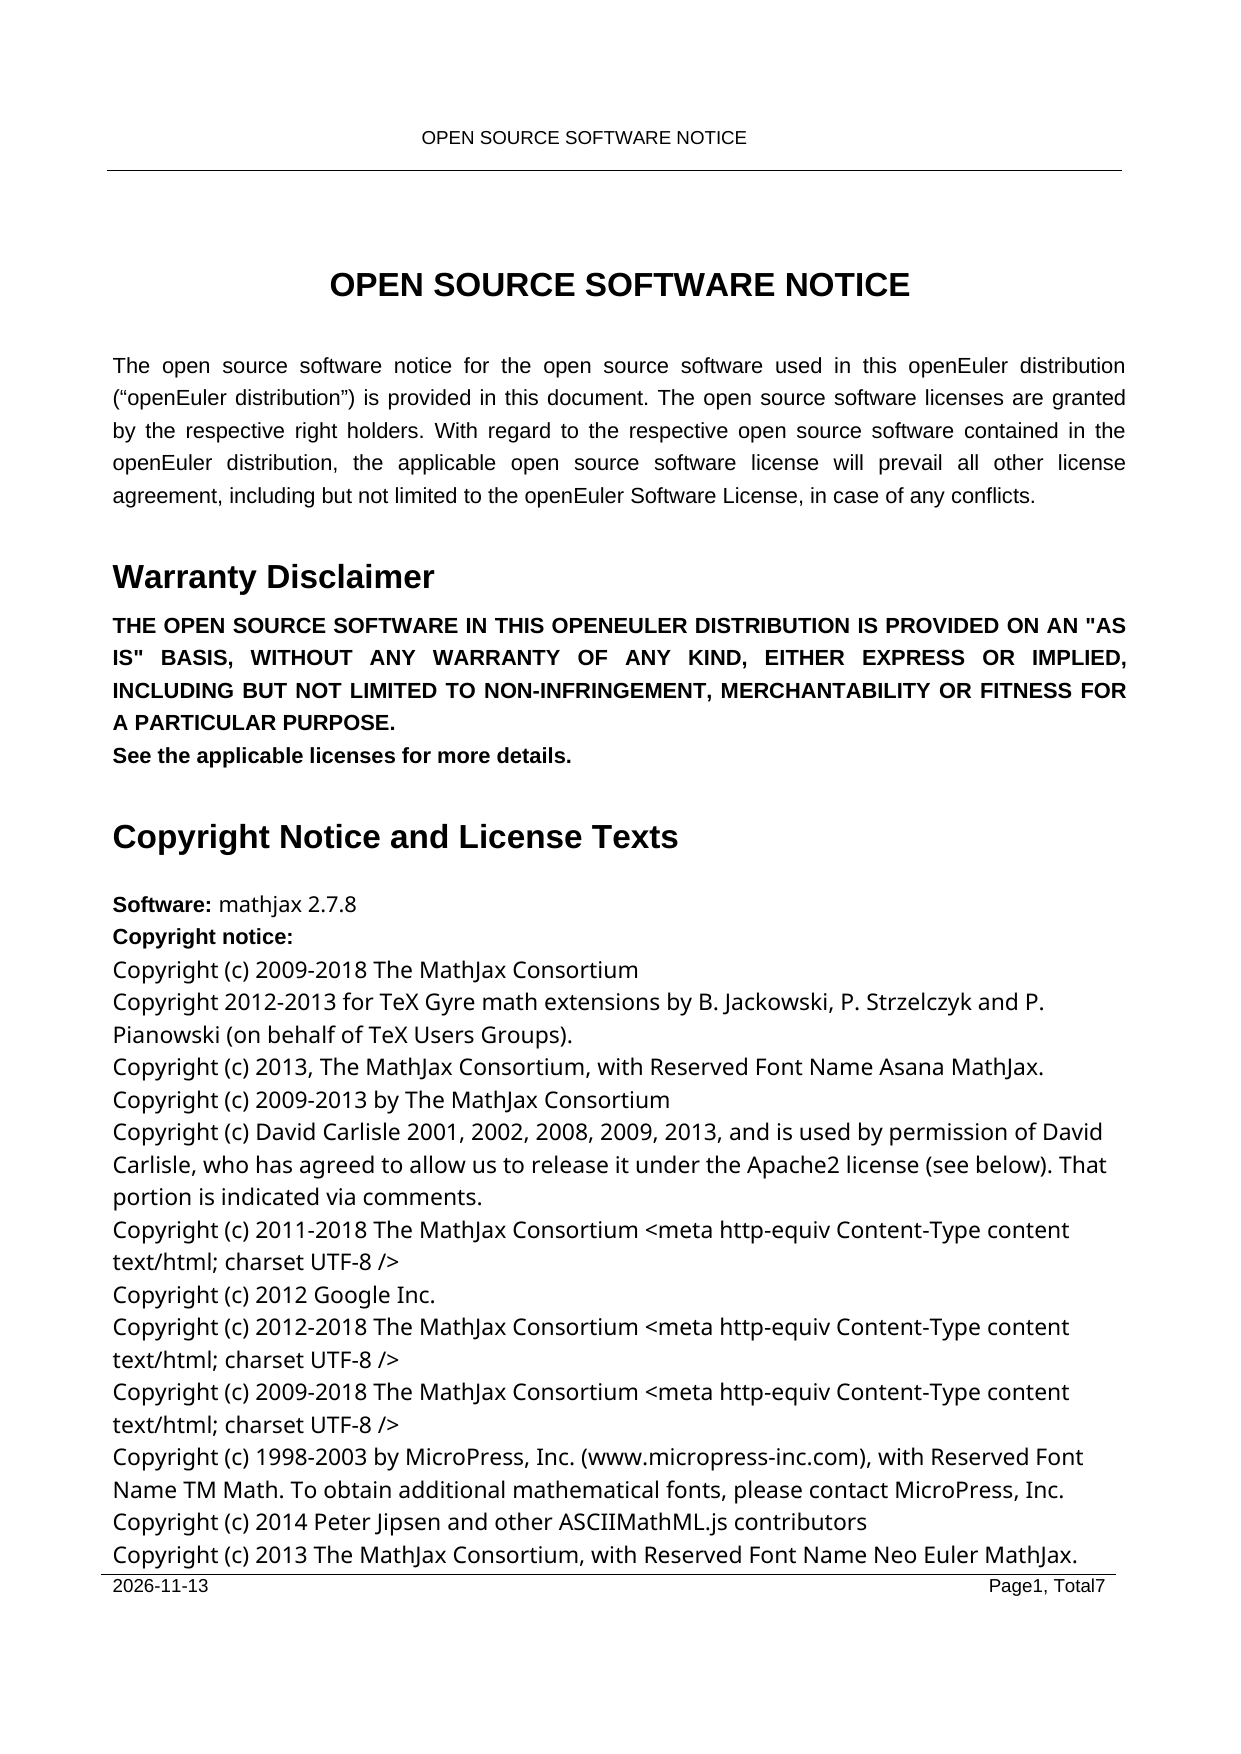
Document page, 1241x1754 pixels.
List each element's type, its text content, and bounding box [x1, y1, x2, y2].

text THE OPEN SOURCE SOFTWARE IN THIS OPENEULER DISTRIBUTION IS PROVIDED ON AN "AS IS" BASIS, WITHOUT ANY WARRANTY OF ANY KIND, EITHER EXPRESS OR IMPLIED, INCLUDING BUT NOT LIMITED TO NON-INFRINGEMENT, MERCHANTABILITY OR FITNESS FOR A PARTICULAR PURPOSE. See the applicable licenses for more details. [112, 609, 1128, 771]
text Copyright Notice and License Texts [112, 804, 1128, 869]
text Software: mathjax 2.7.8 [112, 888, 1128, 921]
text Copyright notice: [112, 921, 1128, 953]
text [112, 953, 1128, 1571]
text OPEN SOURCE SOFTWARE NOTICE [112, 251, 1128, 316]
text Warranty Disclaimer [112, 544, 1128, 609]
text The open source software notice for the open source software used in this openEuler distribution (“openEuler distribution”) is provided in this document. The open source software licenses are granted by the respective right holders. With regard to the respective open source software contained in the openEuler distribution, the applicable open source software license will prevail all other license agreement, including but not limited to the openEuler Software License, in case of any conflicts. [112, 349, 1128, 511]
